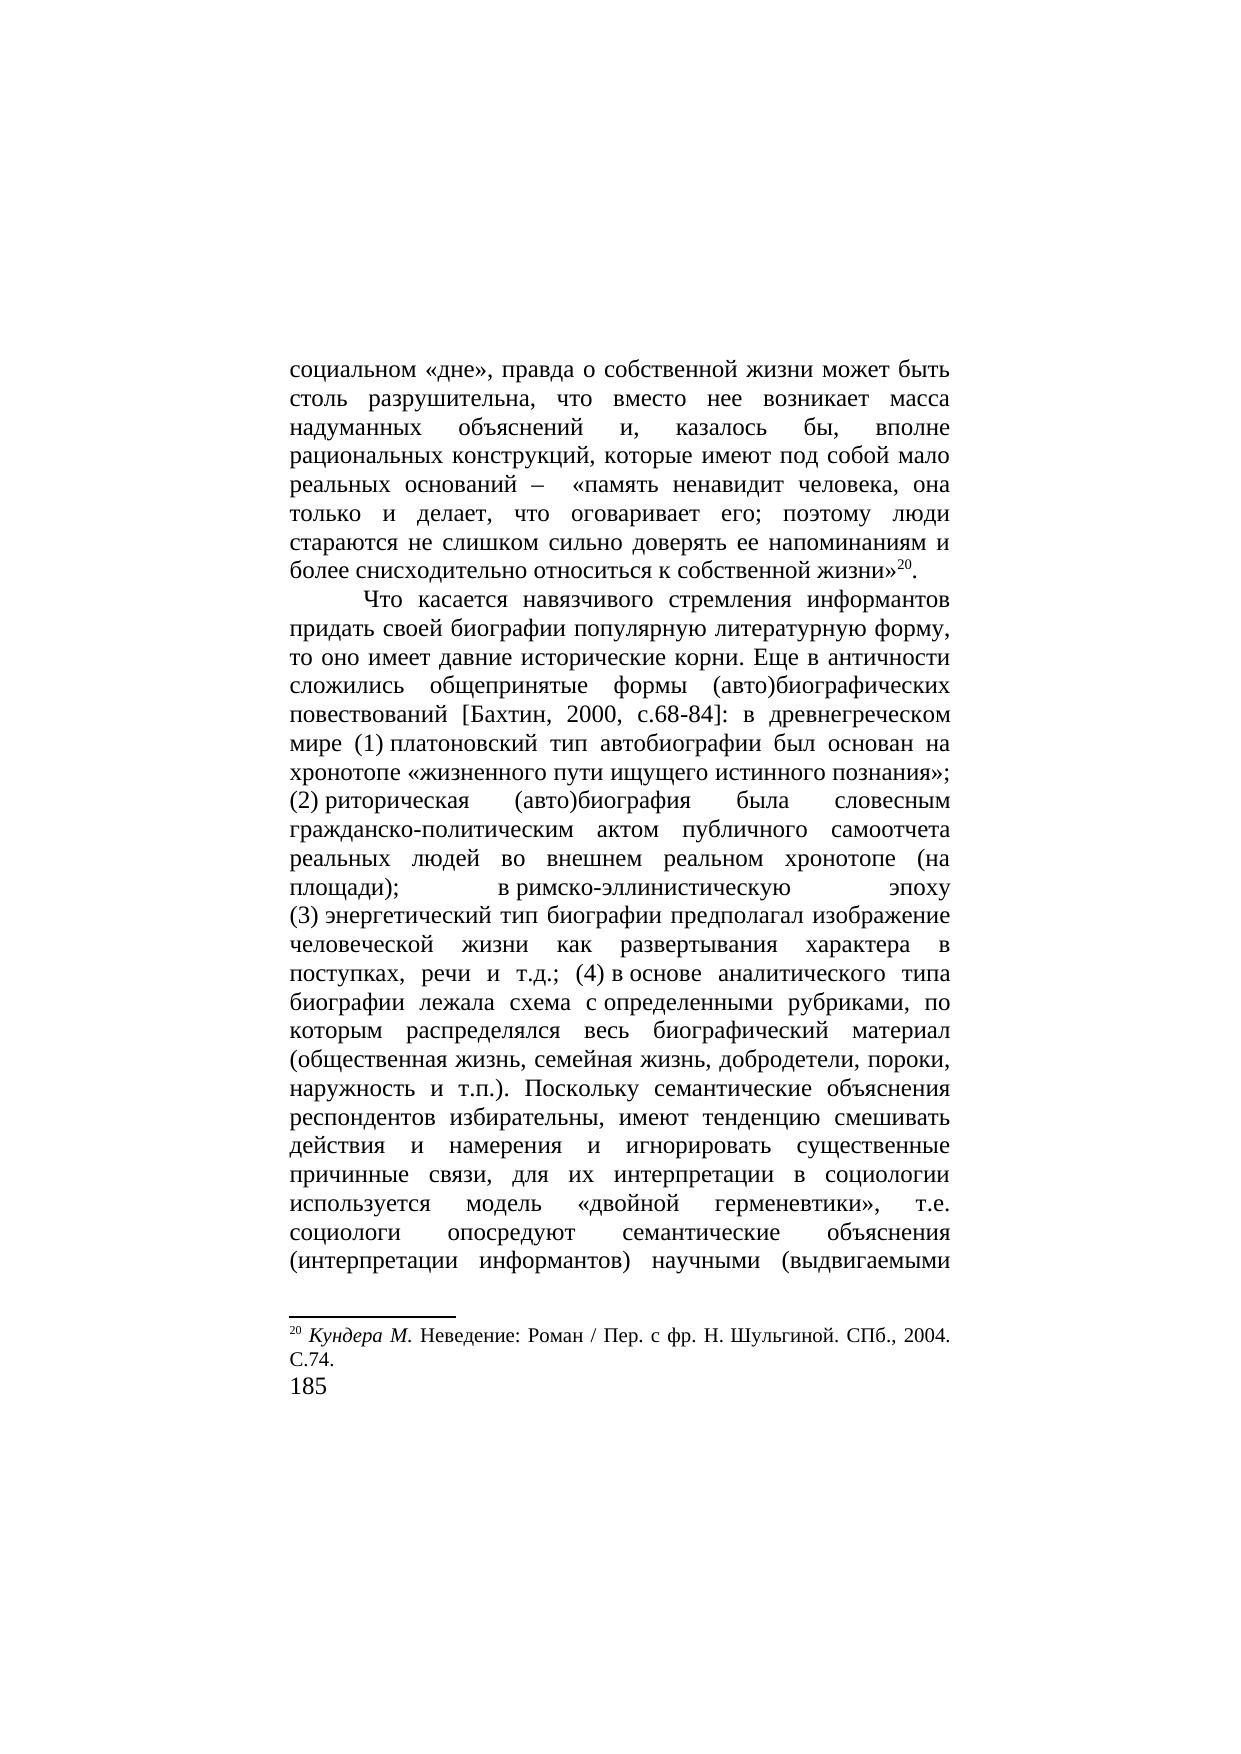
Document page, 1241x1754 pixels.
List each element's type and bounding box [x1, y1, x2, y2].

text [289, 354, 951, 584]
text [289, 584, 951, 1274]
